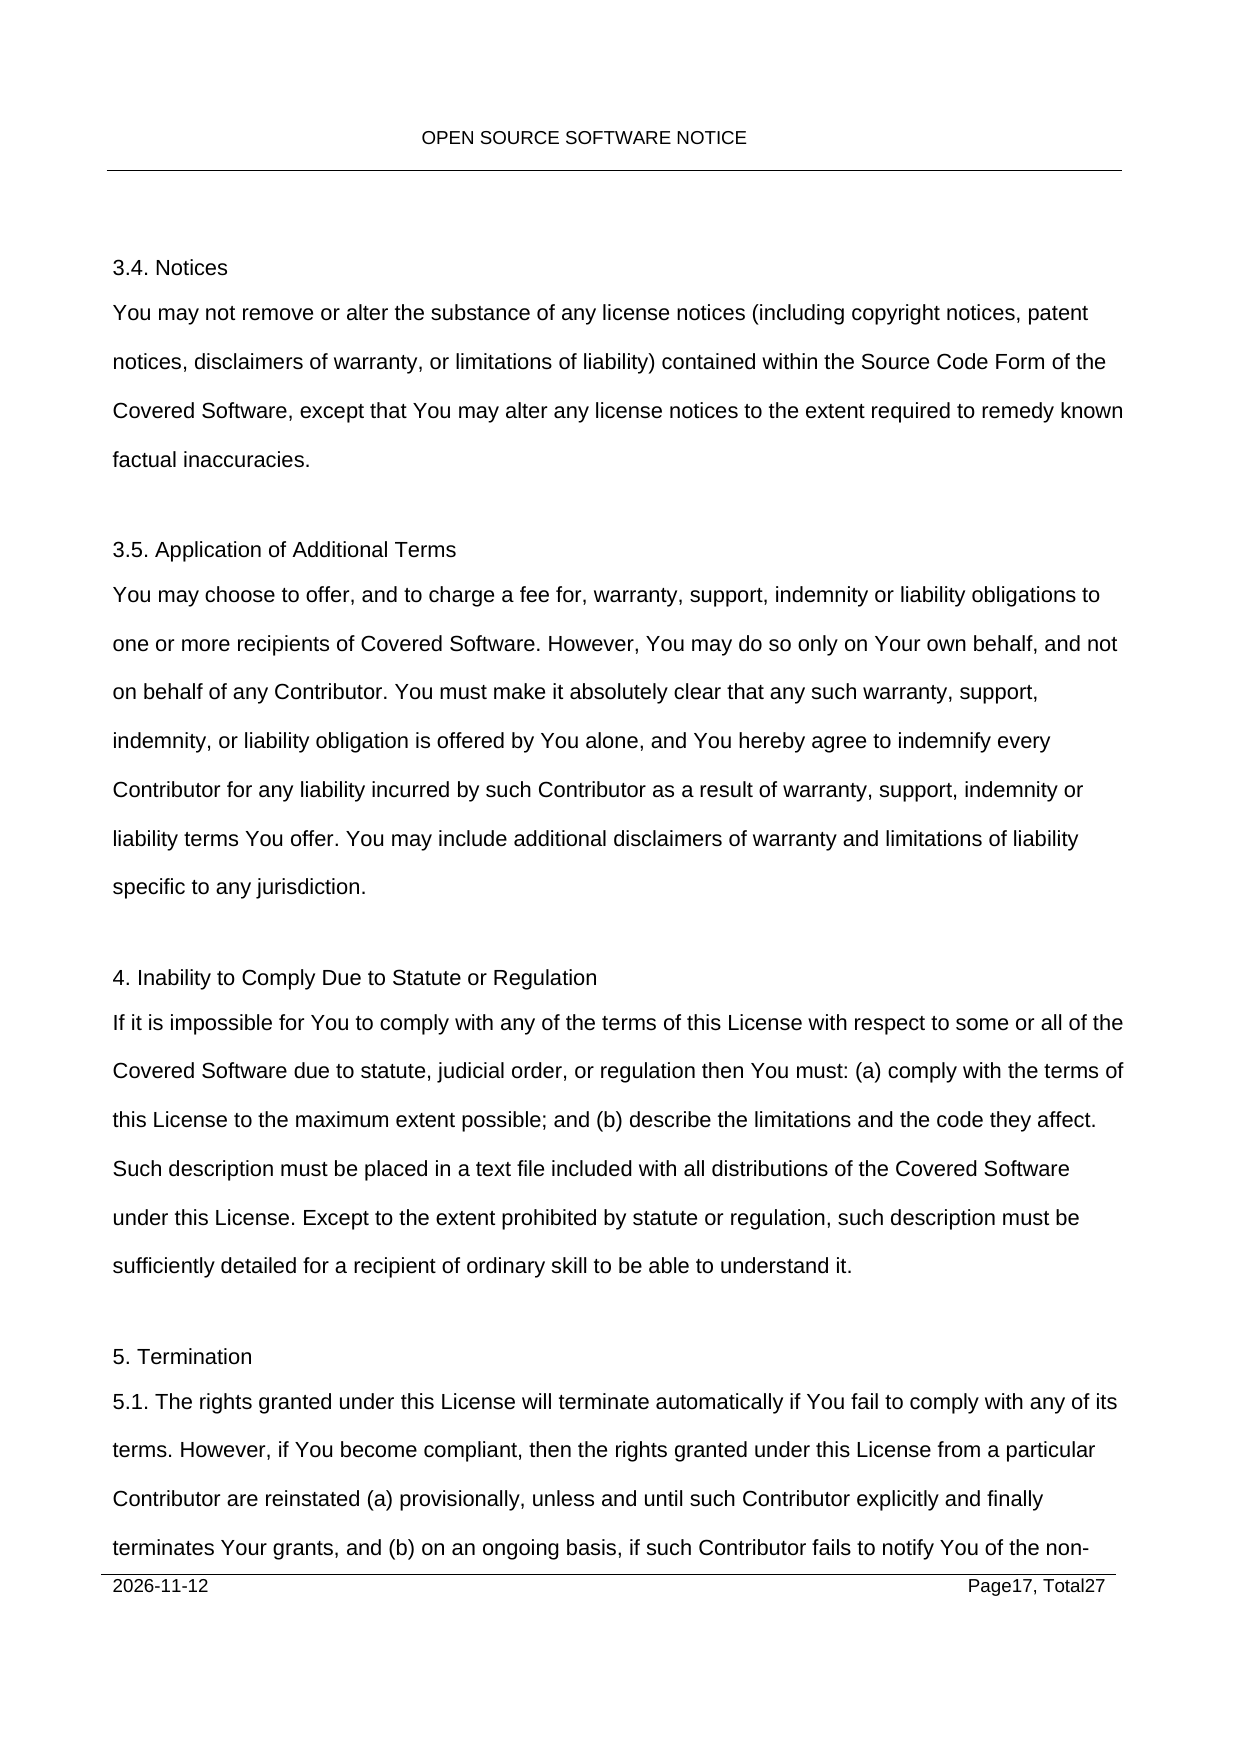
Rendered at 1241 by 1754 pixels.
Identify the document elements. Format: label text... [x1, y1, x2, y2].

text 4. Inability to Comply Due to Statute or Regulation [112, 961, 1128, 993]
text You may choose to offer, and to charge a fee for, warranty, support, indemnity or liability obligations to one or more recipients of Covered Software. However, You may do so only on Your own behalf, and not on behalf of any Contributor. You must make it absolutely clear that any such warranty, support, indemnity, or liability obligation is offered by You alone, and You hereby agree to indemnify every Contributor for any liability incurred by such Contributor as a result of warranty, support, indemnity or liability terms You offer. You may include additional disclaimers of warranty and limitations of liability specific to any jurisdiction. [112, 578, 1128, 903]
text If it is impossible for You to comply with any of the terms of this License with respect to some or all of the Covered Software due to statute, judicial order, or regulation then You must: (a) comply with the terms of this License to the maximum extent possible; and (b) describe the limitations and the code they affect. Such description must be placed in a text file included with all distributions of the Covered Software under this License. Except to the extent prohibited by statute or regulation, such description must be sufficiently detailed for a recipient of ordinary skill to be able to understand it. [112, 1006, 1128, 1282]
text 3.5. Application of Additional Terms [112, 533, 1128, 566]
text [112, 1385, 1128, 1564]
text 5. Termination [112, 1340, 1128, 1372]
text You may not remove or alter the substance of any license notices (including copyright notices, patent notices, disclaimers of warranty, or limitations of liability) contained within the Source Code Form of the Covered Software, except that You may alter any license notices to the extent required to remedy known factual inaccuracies. [112, 297, 1128, 475]
text 3.4. Notices [112, 251, 1128, 284]
